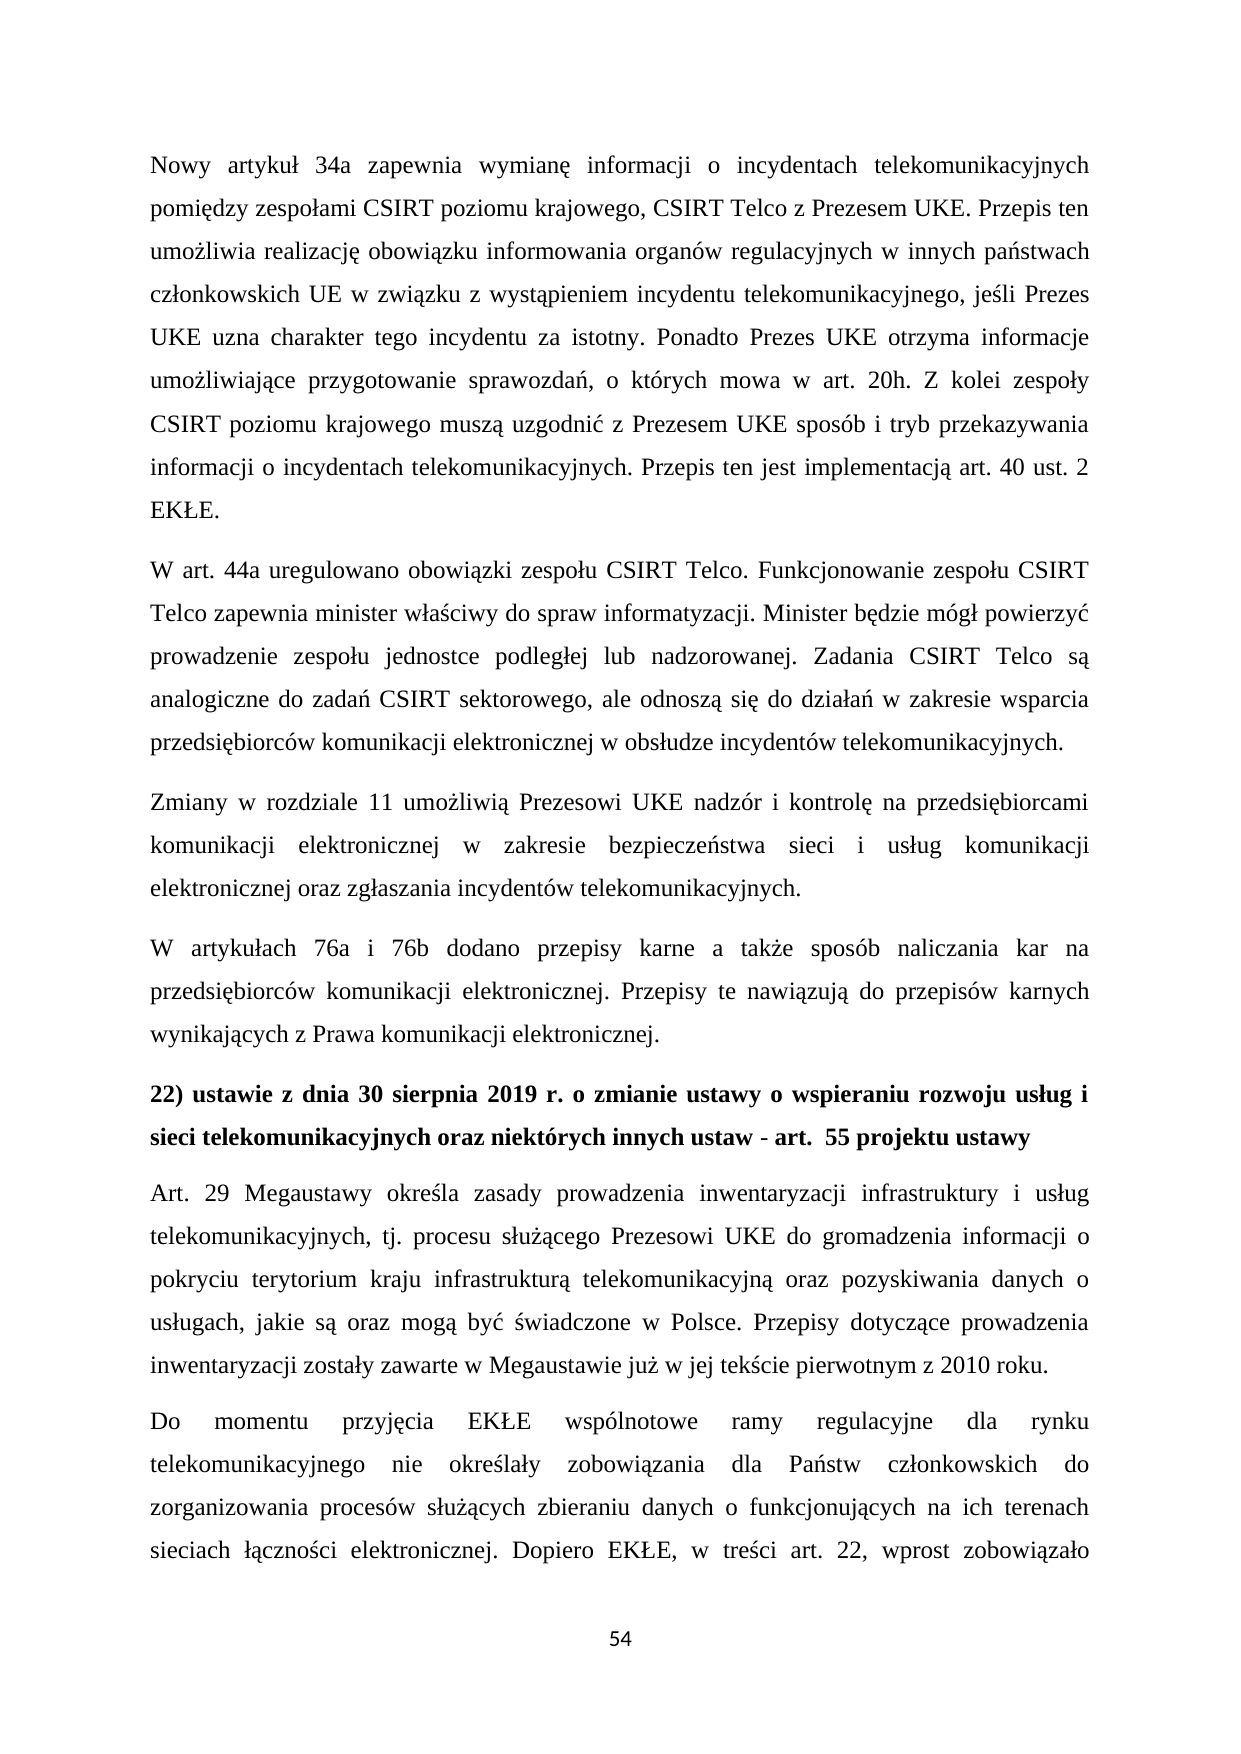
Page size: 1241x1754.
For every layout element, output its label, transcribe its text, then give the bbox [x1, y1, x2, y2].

text Nowy artykuł 34a zapewnia wymianę informacji o incydentach telekomunikacyjnych pomiędzy zespołami CSIRT poziomu krajowego, CSIRT Telco z Prezesem UKE. Przepis ten umożliwia realizację obowiązku informowania organów regulacyjnych w innych państwach członkowskich UE w związku z wystąpieniem incydentu telekomunikacyjnego, jeśli Prezes UKE uzna charakter tego incydentu za istotny. Ponadto Prezes UKE otrzyma informacje umożliwiające przygotowanie sprawozdań, o których mowa w art. 20h. Z kolei zespoły CSIRT poziomu krajowego muszą uzgodnić z Prezesem UKE sposób i tryb przekazywania informacji o incydentach telekomunikacyjnych. Przepis ten jest implementacją art. 40 ust. 2 EKŁE. [150, 150, 1090, 524]
text Zmiany w rozdziale 11 umożliwią Prezesowi UKE nadzór i kontrolę na przedsiębiorcami komunikacji elektronicznej w zakresie bezpieczeństwa sieci i usług komunikacji elektronicznej oraz zgłaszania incydentów telekomunikacyjnych. [150, 787, 1090, 902]
text W art. 44a uregulowano obowiązki zespołu CSIRT Telco. Funkcjonowanie zespołu CSIRT Telco zapewnia minister właściwy do spraw informatyzacji. Minister będzie mógł powierzyć prowadzenie zespołu jednostce podległej lub nadzorowanej. Zadania CSIRT Telco są analogiczne do zadań CSIRT sektorowego, ale odnoszą się do działań w zakresie wsparcia przedsiębiorców komunikacji elektronicznej w obsłudze incydentów telekomunikacyjnych. [150, 555, 1090, 756]
text W artykułach 76a i 76b dodano przepisy karne a także sposób naliczania kar na przedsiębiorców komunikacji elektronicznej. Przepisy te nawiązują do przepisów karnych wynikających z Prawa komunikacji elektronicznej. [150, 933, 1090, 1048]
text Art. 29 Megaustawy określa zasady prowadzenia inwentaryzacji infrastruktury i usług telekomunikacyjnych, tj. procesu służącego Prezesowi UKE do gromadzenia informacji o pokryciu terytorium kraju infrastrukturą telekomunikacyjną oraz pozyskiwania danych o usługach, jakie są oraz mogą być świadczone w Polsce. Przepisy dotyczące prowadzenia inwentaryzacji zostały zawarte w Megaustawie już w jej tekście pierwotnym z 2010 roku. [150, 1178, 1090, 1379]
text 22) ustawie z dnia 30 sierpnia 2019 r. o zmianie ustawy o wspieraniu rozwoju usług i sieci telekomunikacyjnych oraz niektórych innych ustaw - art. 55 projektu ustawy [150, 1079, 1090, 1151]
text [150, 1406, 1090, 1564]
